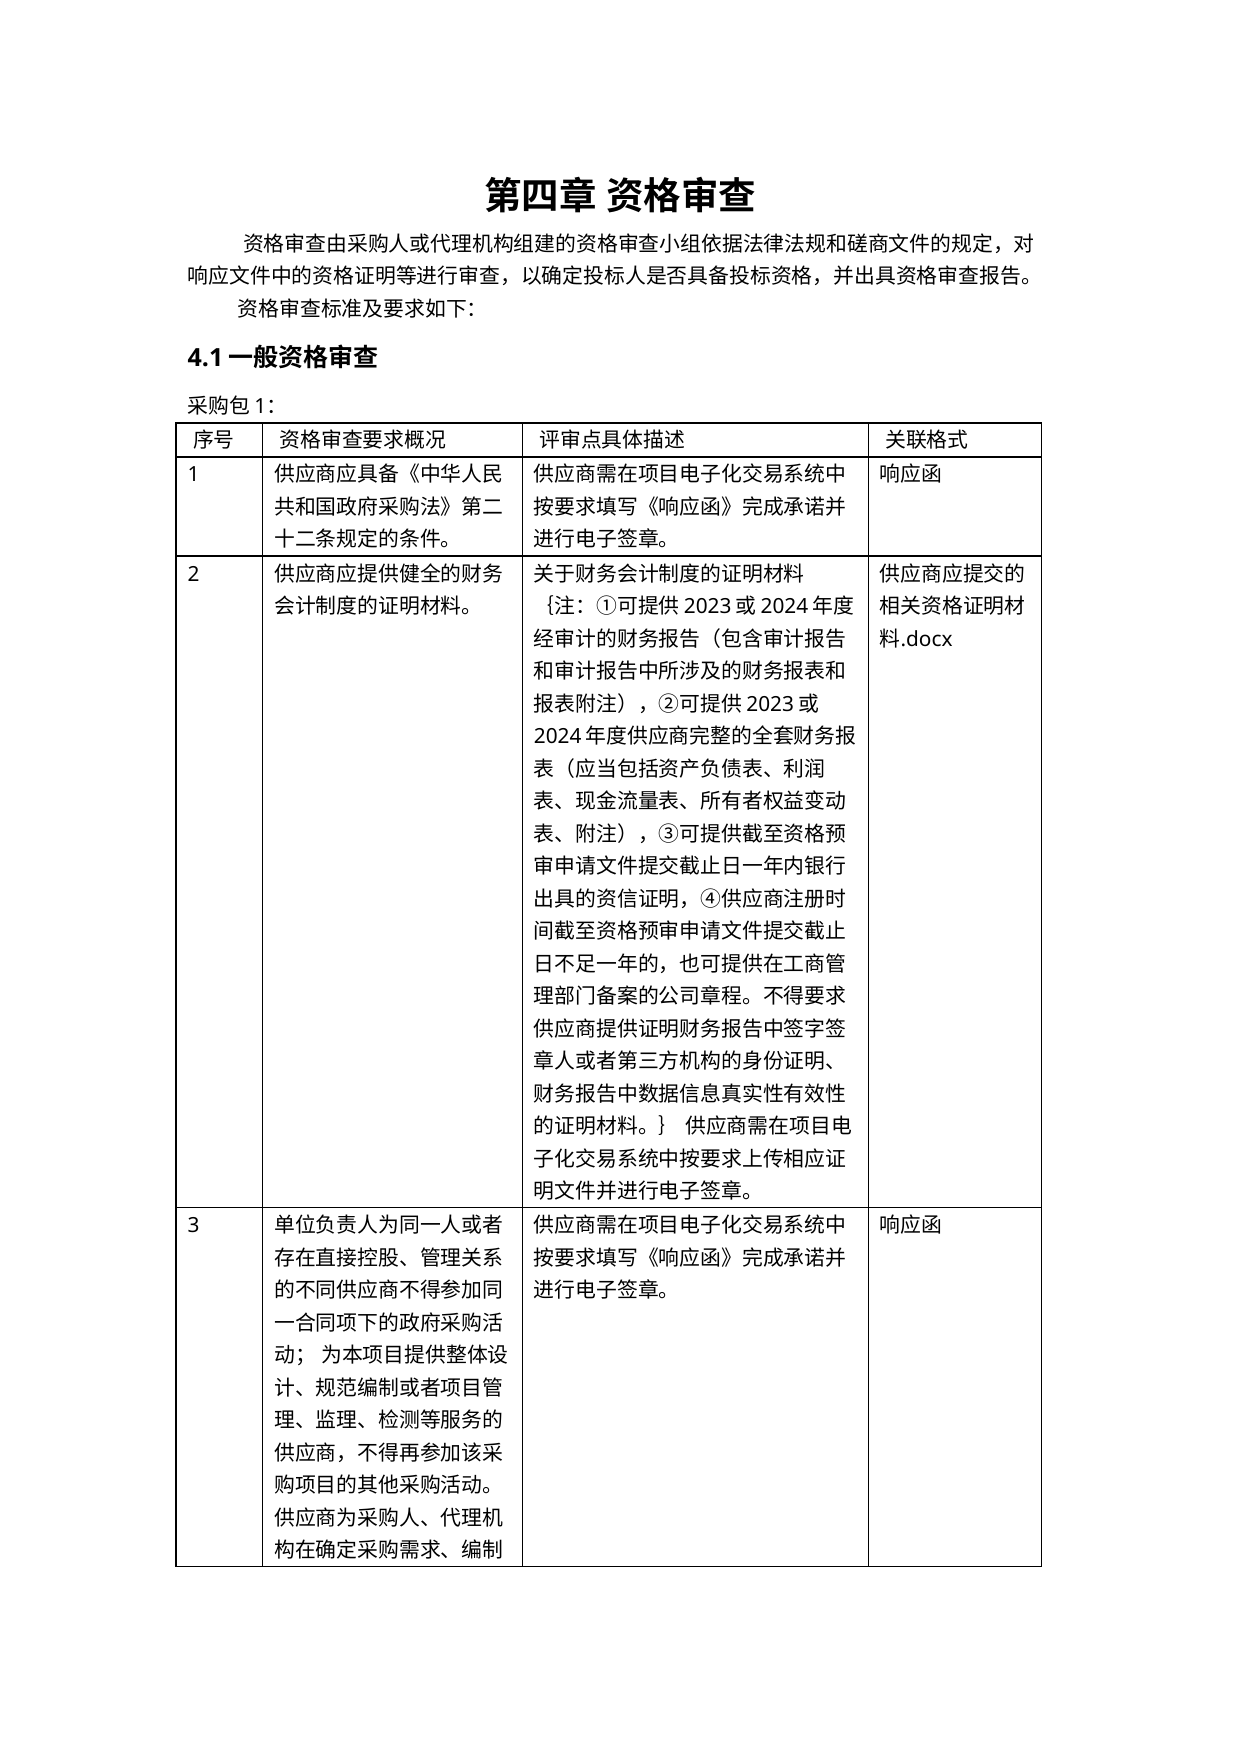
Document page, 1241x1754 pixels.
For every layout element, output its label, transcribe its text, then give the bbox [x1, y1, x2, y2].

text 4.1一般资格审查 [187, 324, 1053, 389]
table_header 评审点具体描述 [523, 424, 868, 456]
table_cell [523, 1208, 868, 1566]
table_header 序号 [177, 424, 262, 456]
table_cell 供应商应提供健全的财务会计制度的证明材料。 [263, 557, 522, 1207]
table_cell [263, 1208, 522, 1566]
table_cell 供应商需在项目电子化交易系统中按要求填写《响应函》完成承诺并进行电子签章。 [523, 458, 868, 555]
table_cell 供应商应具备《中华人民共和国政府采购法》第二十二条规定的条件。 [263, 458, 522, 555]
text 资格审查由采购人或代理机构组建的资格审查小组依据法律法规和磋商文件的规定，对响应文件中的资格证明等进行审查，以确定投标人是否具备投标资格，并出具资格审查报告。 [187, 227, 1053, 292]
table_cell 响应函 [869, 1208, 1041, 1566]
table_header 关联格式 [869, 424, 1041, 456]
table_cell 2 [177, 557, 262, 1207]
table_cell 关于财务会计制度的证明材料｛注：①可提供2023或2024年度经审计的财务报告（包含审计报告和审计报告中所涉及的财务报表和报表附注），②可提供2023或2024年度供应商完整的全套财务报表（应当包括资产负债表、利润表、现金流量表、所有者权益变动表、附注），③可提供截至资格预审申请文件提交截止日一年内银行出具的资信证明，④供应商注册时间截至资格预审申请文件提交截止日不足一年的，也可提供在工商管理部门备案的公司章程。不得要求供应商提供证明财务报告中签字签章人或者第三方机构的身份证明、财务报告中数据信息真实性有效性的证明材料。｝ 供应商需在项目电子化交易系统中按要求上传相应证明文件并进行电子签章。 [523, 557, 868, 1207]
text 第四章 资格审查 [187, 162, 1053, 227]
table_cell 响应函 [869, 458, 1041, 555]
table_cell 供应商应提交的相关资格证明材料.docx [869, 557, 1041, 1207]
text 采购包1： [187, 389, 1053, 422]
table_cell 1 [177, 458, 262, 555]
text 资格审查标准及要求如下： [187, 292, 1053, 324]
table_header 资格审查要求概况 [263, 424, 522, 456]
table_cell 3 [177, 1208, 262, 1566]
